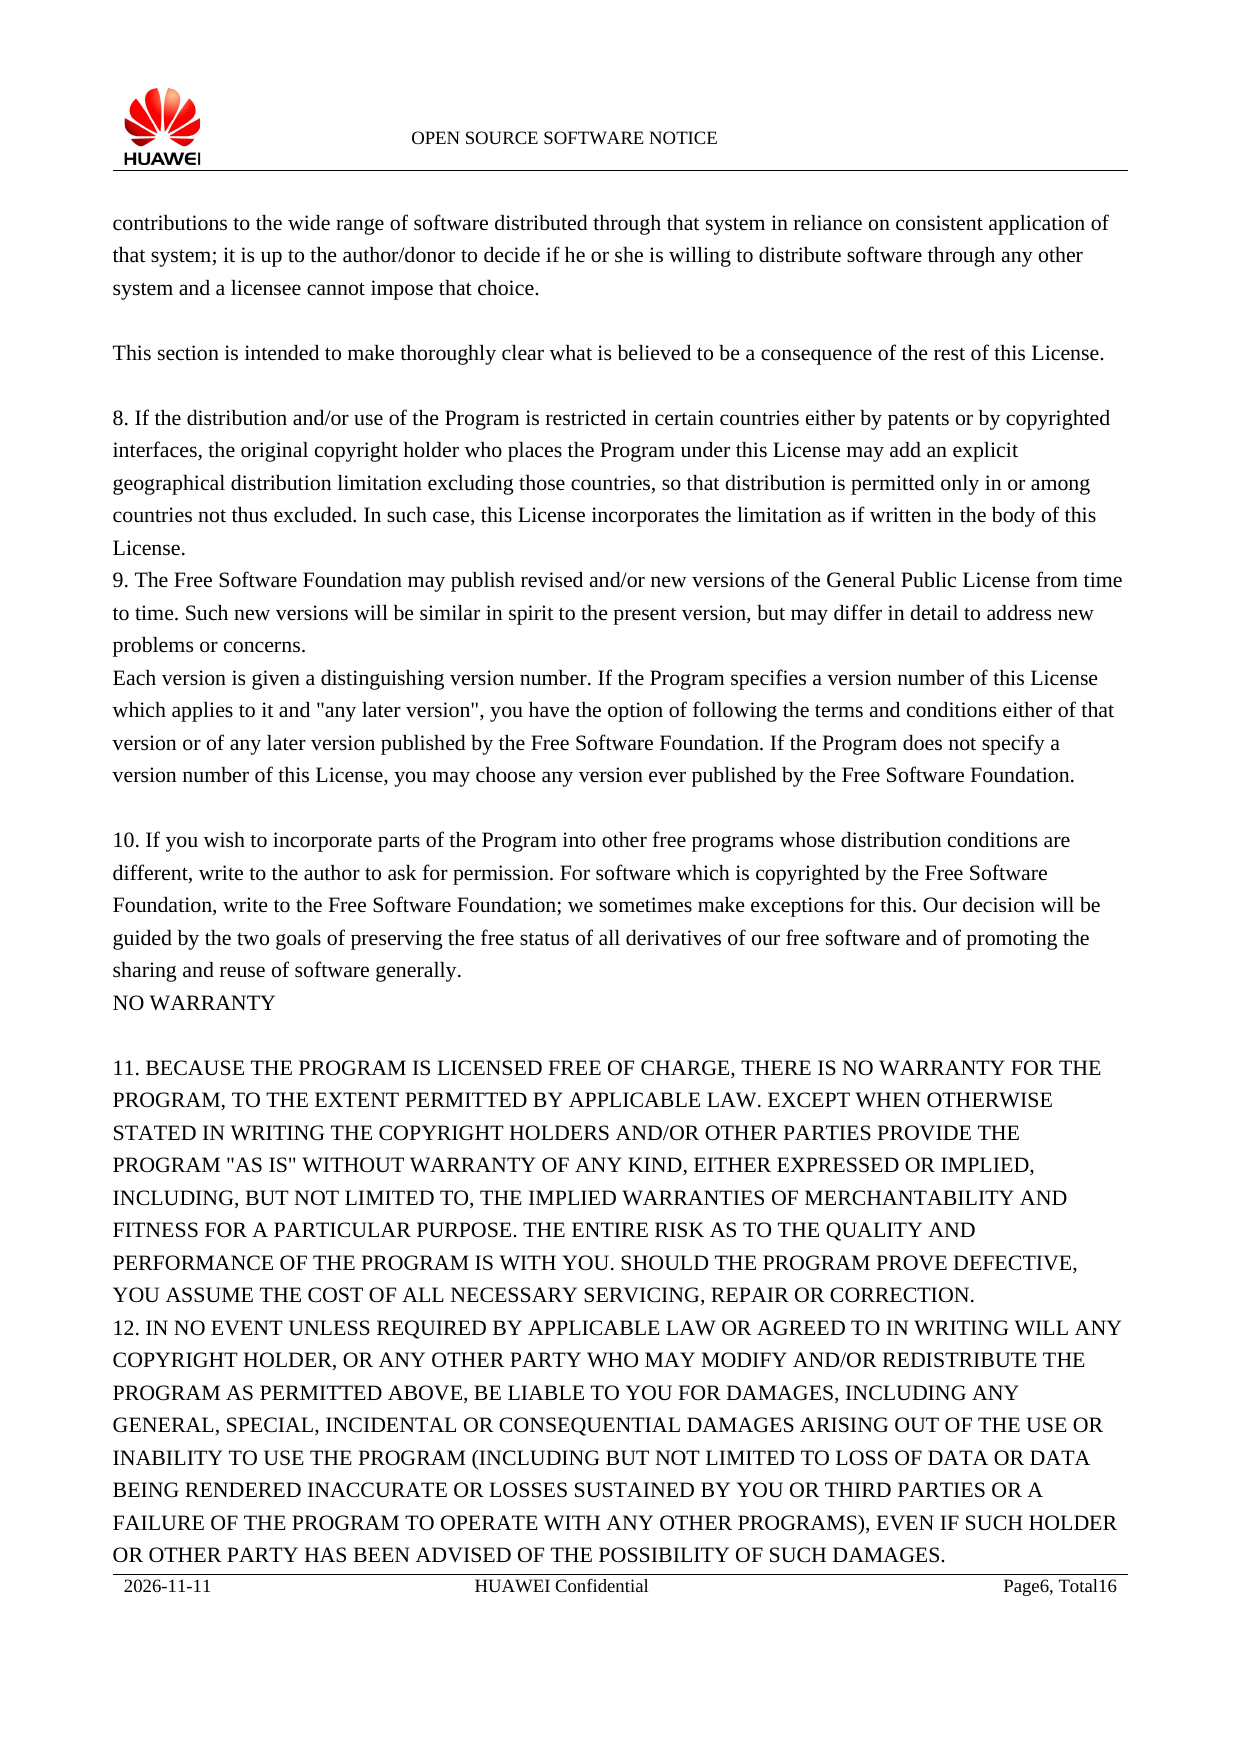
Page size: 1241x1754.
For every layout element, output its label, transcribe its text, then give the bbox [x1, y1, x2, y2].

picture [124, 88, 201, 165]
